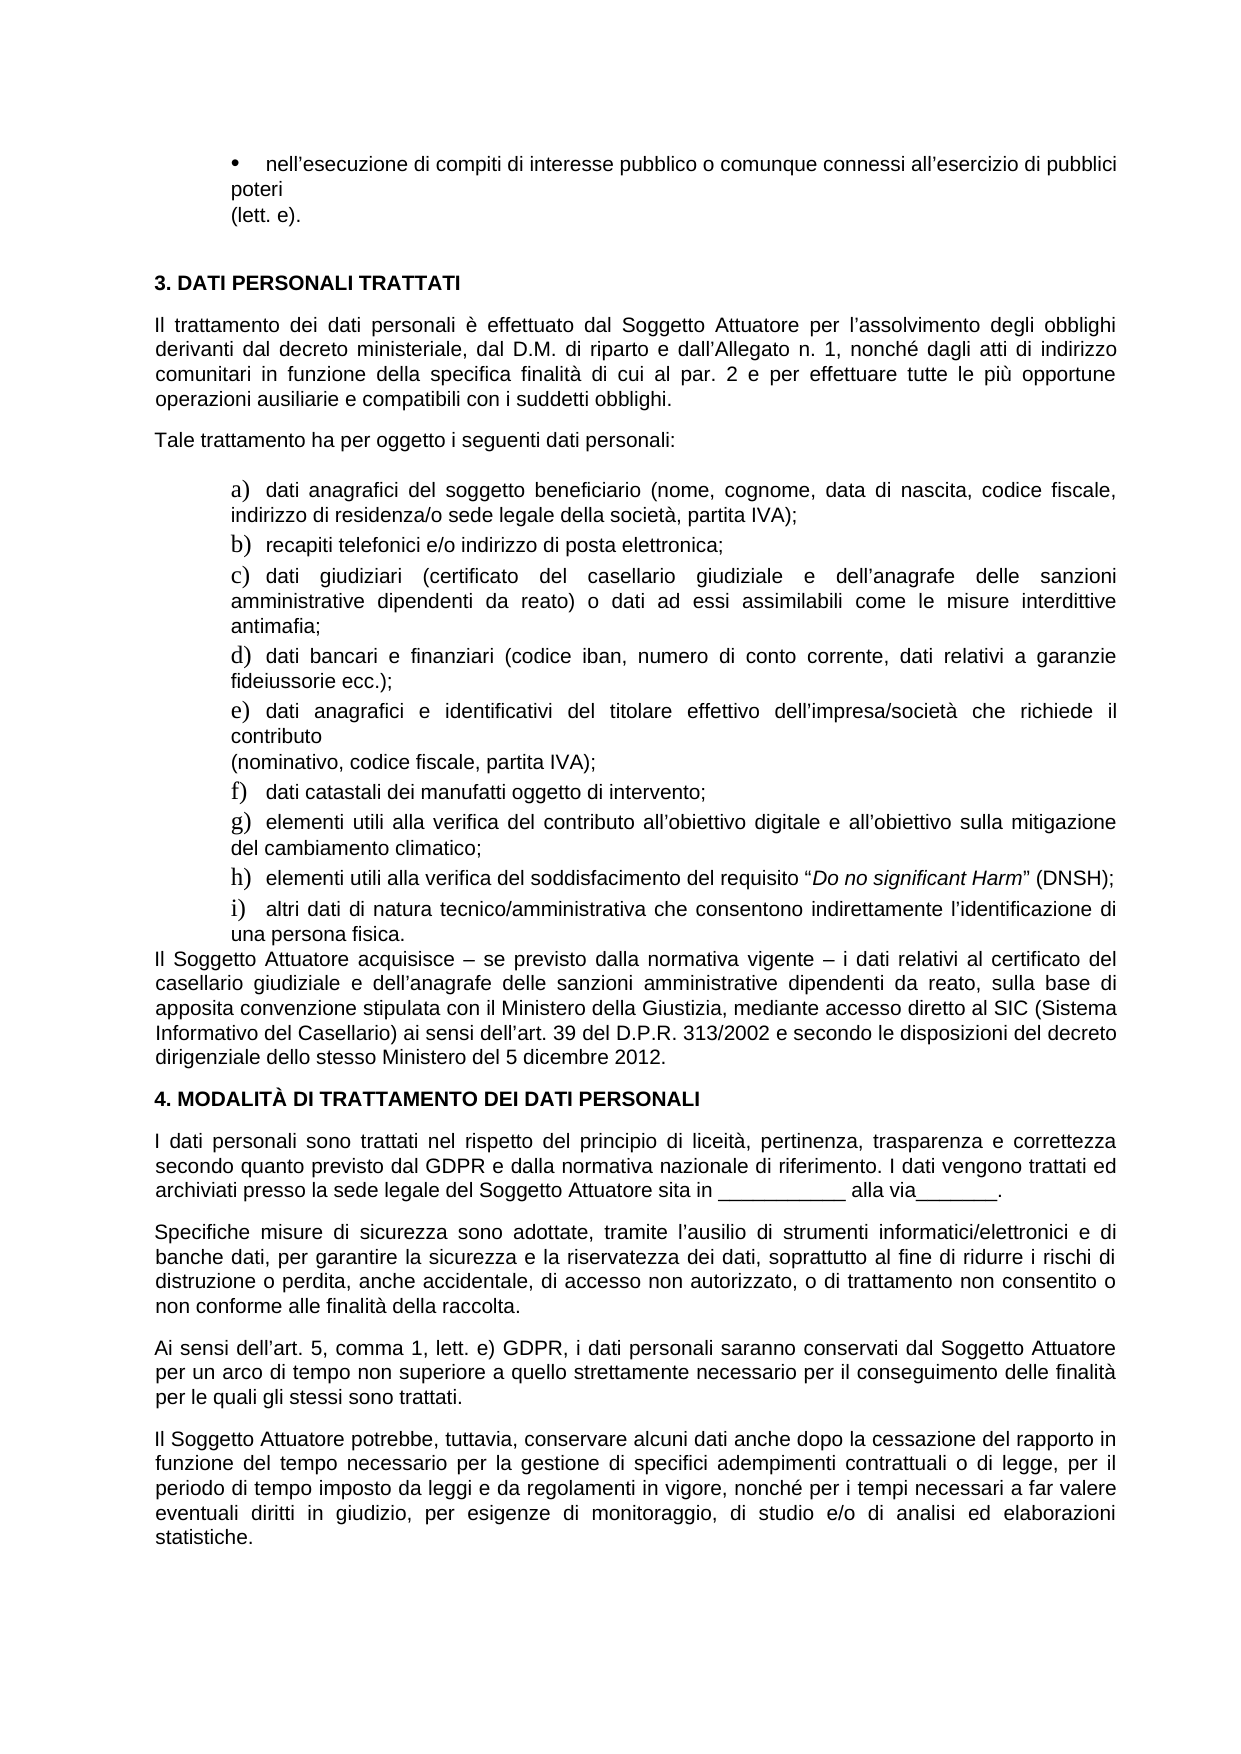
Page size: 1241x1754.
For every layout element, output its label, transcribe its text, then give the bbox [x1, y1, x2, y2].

text (nominativo, codice fiscale, partita IVA); [231, 750, 1118, 774]
list dati giudiziari (certificato del casellario giudiziale e dell’anagrafe delle sanzioni amministrative dipendenti da reato) o dati ad essi assimilabili come le misure interdittive antimafia; [231, 560, 1118, 638]
list dati catastali dei manufatti oggetto di intervento; [231, 776, 1118, 804]
text Il Soggetto Attuatore potrebbe, tuttavia, conservare alcuni dati anche dopo la cessazione del rapporto in funzione del tempo necessario per la gestione di specifici adempimenti contrattuali o di legge, per il periodo di tempo imposto da leggi e da regolamenti in vigore, nonché per i tempi necessari a far valere eventuali diritti in giudizio, per esigenze di monitoraggio, di studio e/o di analisi ed elaborazioni statistiche. [154, 1427, 1118, 1549]
text I dati personali sono trattati nel rispetto del principio di liceità, pertinenza, trasparenza e correttezza secondo quanto previsto dal GDPR e dalla normativa nazionale di riferimento. I dati vengono trattati ed archiviati presso la sede legale del Soggetto Attuatore sita in ___________ alla via_______. [154, 1129, 1118, 1202]
text Il trattamento dei dati personali è effettuato dal Soggetto Attuatore per l’assolvimento degli obblighi derivanti dal decreto ministeriale, dal D.M. di riparto e dall’Allegato n. 1, nonché dagli atti di indirizzo comunitari in funzione della specifica finalità di cui al par. 2 e per effettuare tutte le più opportune operazioni ausiliarie e compatibili con i suddetti obblighi. [154, 313, 1118, 410]
text Tale trattamento ha per oggetto i seguenti dati personali: [154, 428, 1118, 452]
text (lett. e). [231, 203, 1118, 227]
text Specifiche misure di sicurezza sono adottate, tramite l’ausilio di strumenti informatici/elettronici e di banche dati, per garantire la sicurezza e la riservatezza dei dati, soprattutto al fine di ridurre i rischi di distruzione o perdita, anche accidentale, di accesso non autorizzato, o di trattamento non consentito o non conforme alle finalità della raccolta. [154, 1220, 1118, 1318]
list dati anagrafici e identificativi del titolare effettivo dell’impresa/società che richiede il contributo [231, 695, 1118, 748]
text 4. MODALITÀ DI TRATTAMENTO DEI DATI PERSONALI [154, 1087, 1122, 1111]
list recapiti telefonici e/o indirizzo di posta elettronica; [231, 529, 1118, 558]
list nell’esecuzione di compiti di interesse pubblico o comunque connessi all’esercizio di pubblici poteri [231, 148, 1118, 201]
text Ai sensi dell’art. 5, comma 1, lett. e) GDPR, i dati personali saranno conservati dal Soggetto Attuatore per un arco di tempo non superiore a quello strettamente necessario per il conseguimento delle finalità per le quali gli stessi sono trattati. [154, 1336, 1118, 1409]
text Il Soggetto Attuatore acquisisce – se previsto dalla normativa vigente – i dati relativi al certificato del casellario giudiziale e dell’anagrafe delle sanzioni amministrative dipendenti da reato, sulla base di apposita convenzione stipulata con il Ministero della Giustizia, mediante accesso diretto al SIC (Sistema Informativo del Casellario) ai sensi dell’art. 39 del D.P.R. 313/2002 e secondo le disposizioni del decreto dirigenziale dello stesso Ministero del 5 dicembre 2012. [154, 947, 1118, 1069]
list altri dati di natura tecnico/amministrativa che consentono indirettamente l’identificazione di una persona fisica. [231, 893, 1118, 946]
text 3. DATI PERSONALI TRATTATI [154, 271, 1122, 294]
list dati bancari e finanziari (codice iban, numero di conto corrente, dati relativi a garanzie fideiussorie ecc.); [231, 640, 1118, 693]
list elementi utili alla verifica del contributo all’obiettivo digitale e all’obiettivo sulla mitigazione del cambiamento climatico; [231, 806, 1118, 860]
list elementi utili alla verifica del soddisfacimento del requisito “Do no significant Harm” (DNSH); [231, 862, 1118, 891]
list dati anagrafici del soggetto beneficiario (nome, cognome, data di nascita, codice fiscale, indirizzo di residenza/o sede legale della società, partita IVA); [231, 474, 1118, 527]
